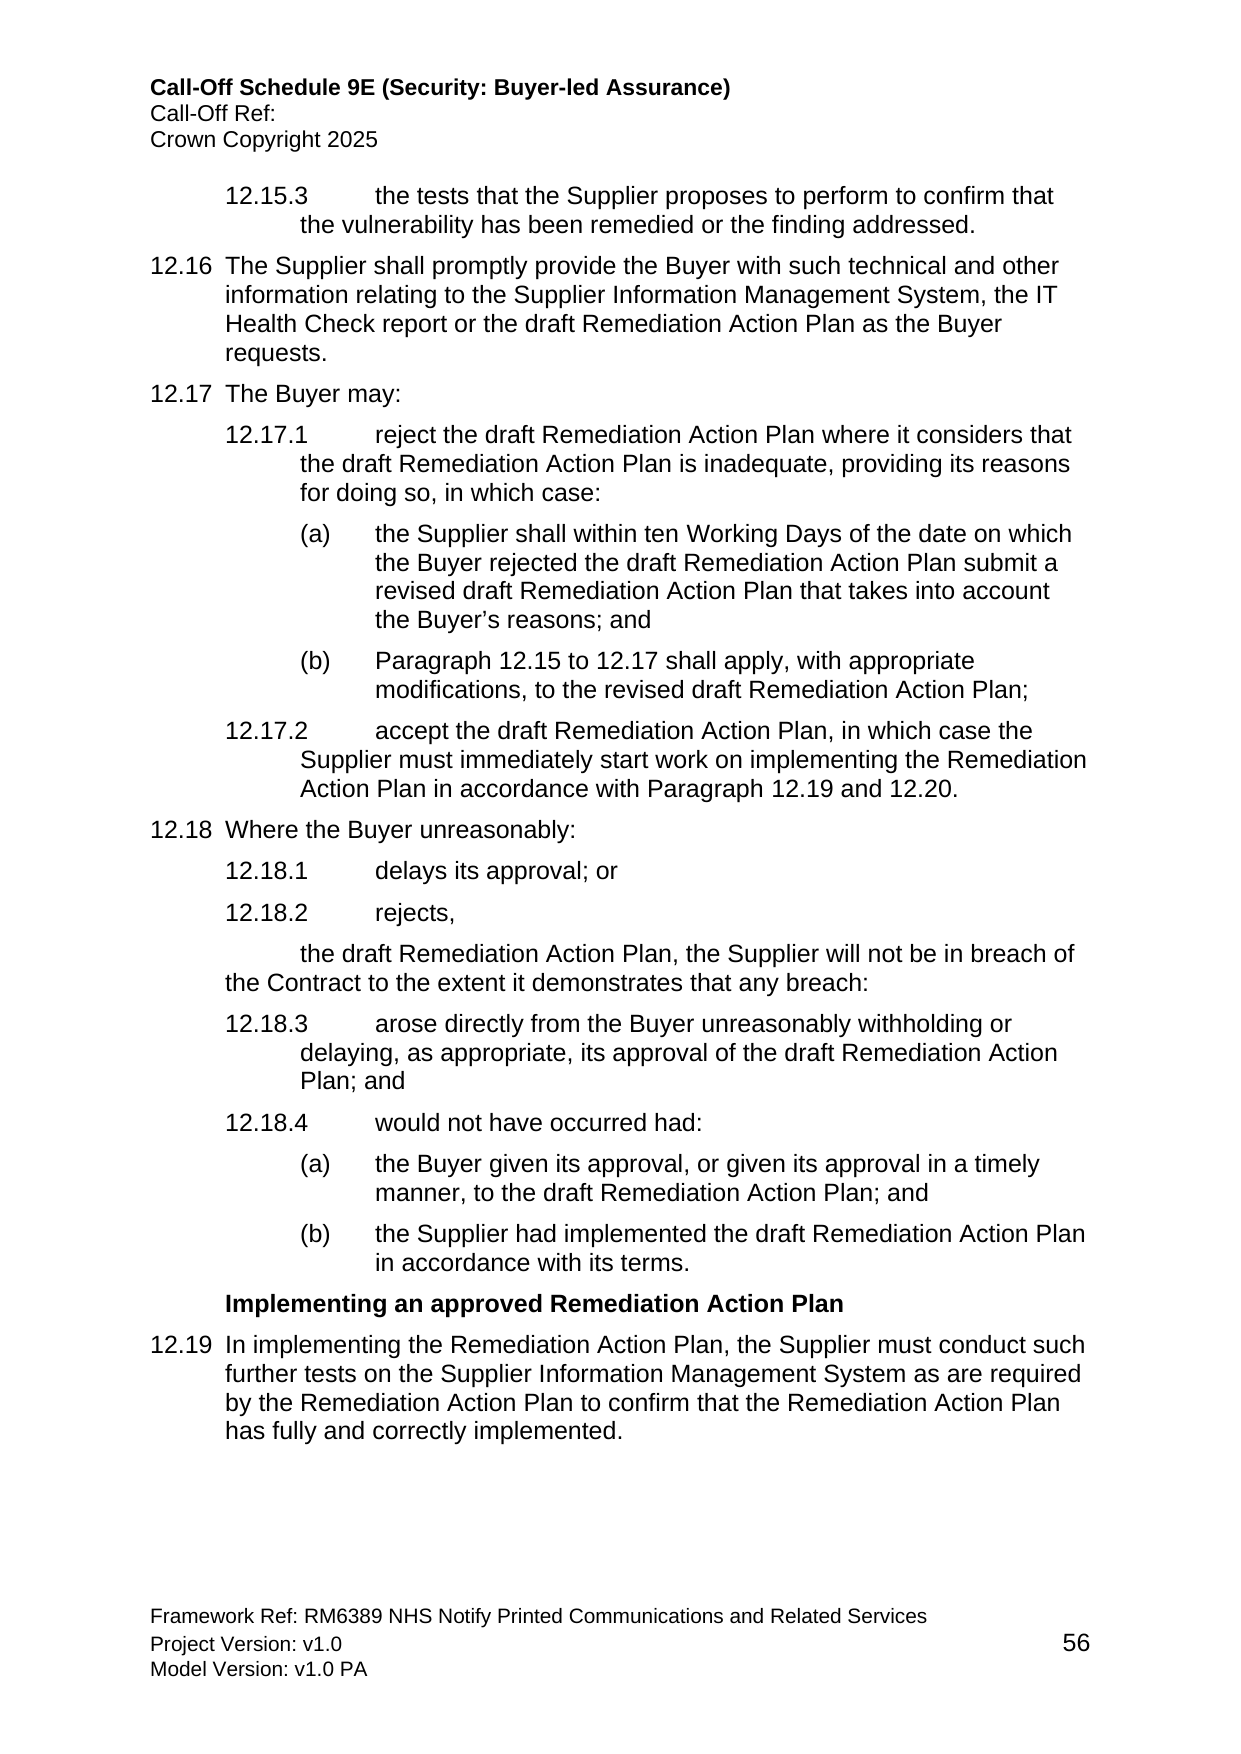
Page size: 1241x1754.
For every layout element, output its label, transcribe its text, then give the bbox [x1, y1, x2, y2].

list Where the Buyer unreasonably: [150, 815, 1090, 844]
list delays its approval; or [225, 856, 1090, 885]
list the Supplier had implemented the draft Remediation Action Plan in accordance with its terms. [300, 1219, 1090, 1276]
list rejects, [225, 898, 1090, 926]
list The Buyer may: [150, 379, 1090, 408]
list arose directly from the Buyer unreasonably withholding or delaying, as appropriate, its approval of the draft Remediation Action Plan; and [225, 1009, 1090, 1095]
subtitle the draft Remediation Action Plan, the Supplier will not be in breach of the Contract to the extent it demonstrates that any breach: [225, 939, 1090, 996]
list the tests that the Supplier proposes to perform to confirm that the vulnerability has been remedied or the finding addressed. [225, 181, 1090, 239]
list the Buyer given its approval, or given its approval in a timely manner, to the draft Remediation Action Plan; and [300, 1149, 1090, 1206]
text Implementing an approved Remediation Action Plan [225, 1289, 1090, 1318]
list The Supplier shall promptly provide the Buyer with such technical and other information relating to the Supplier Information Management System, the IT Health Check report or the draft Remediation Action Plan as the Buyer requests. [150, 251, 1090, 366]
list In implementing the Remediation Action Plan, the Supplier must conduct such further tests on the Supplier Information Management System as are required by the Remediation Action Plan to confirm that the Remediation Action Plan has fully and correctly implemented. [150, 1330, 1090, 1445]
list the Supplier shall within ten Working Days of the date on which the Buyer rejected the draft Remediation Action Plan submit a revised draft Remediation Action Plan that takes into account the Buyer’s reasons; and [300, 519, 1090, 634]
list Paragraph ‎12.15 to ‎12.17 shall apply, with appropriate modifications, to the revised draft Remediation Action Plan; [300, 646, 1090, 704]
list would not have occurred had: [225, 1108, 1090, 1136]
list reject the draft Remediation Action Plan where it considers that the draft Remediation Action Plan is inadequate, providing its reasons for doing so, in which case: [225, 420, 1090, 506]
list accept the draft Remediation Action Plan, in which case the Supplier must immediately start work on implementing the Remediation Action Plan in accordance with Paragraph ‎12.19 and ‎12.20. [225, 716, 1090, 803]
